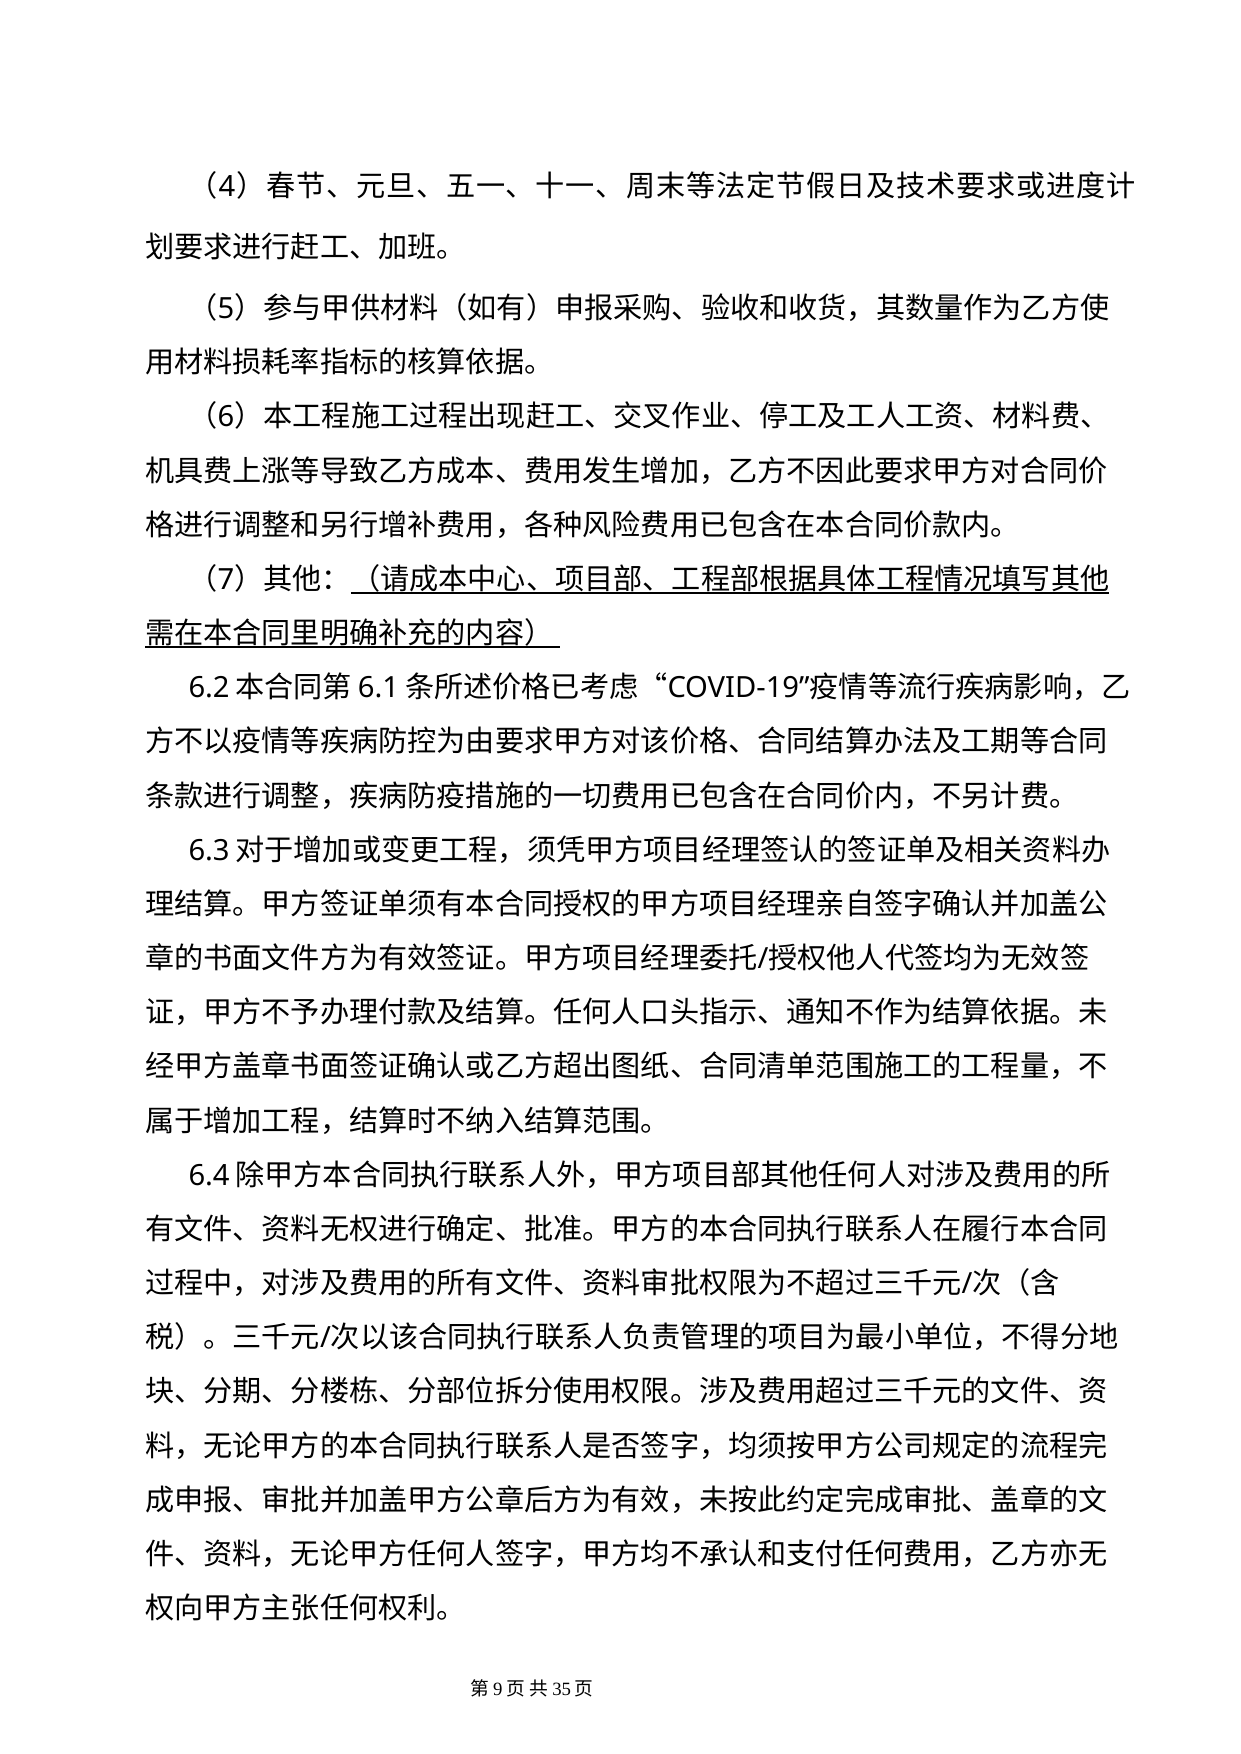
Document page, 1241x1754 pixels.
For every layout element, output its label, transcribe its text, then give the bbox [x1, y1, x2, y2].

text 6.3对于增加或变更工程，须凭甲方项目经理签认的签证单及相关资料办理结算。甲方签证单须有本合同授权的甲方项目经理亲自签字确认并加盖公章的书面文件方为有效签证。甲方项目经理委托/授权他人代签均为无效签证，甲方不予办理付款及结算。任何人口头指示、通知不作为结算依据。未经甲方盖章书面签证确认或乙方超出图纸、合同清单范围施工的工程量，不属于增加工程，结算时不纳入结算范围。 [145, 817, 1135, 1142]
text （4）春节、元旦、五一、十一、周末等法定节假日及技术要求或进度计划要求进行赶工、加班。 [145, 153, 1135, 275]
text （6）本工程施工过程出现赶工、交叉作业、停工及工人工资、材料费、机具费上涨等导致乙方成本、费用发生增加，乙方不因此要求甲方对合同价格进行调整和另行增补费用，各种风险费用已包含在本合同价款内。 [145, 383, 1135, 546]
text （5）参与甲供材料（如有）申报采购、验收和收货，其数量作为乙方使用材料损耗率指标的核算依据。 [145, 275, 1135, 383]
text 6.2本合同第6.1条所述价格已考虑“COVID-19”疫情等流行疾病影响，乙方不以疫情等疾病防控为由要求甲方对该价格、合同结算办法及工期等合同条款进行调整，疾病防疫措施的一切费用已包含在合同价内，不另计费。 [145, 654, 1135, 817]
text （7）其他：（请成本中心、项目部、工程部根据具体工程情况填写其他需在本合同里明确补充的内容） [145, 546, 1135, 654]
text 6.4除甲方本合同执行联系人外，甲方项目部其他任何人对涉及费用的所有文件、资料无权进行确定、批准。甲方的本合同执行联系人在履行本合同过程中，对涉及费用的所有文件、资料审批权限为不超过三千元/次（含税）。三千元/次以该合同执行联系人负责管理的项目为最小单位，不得分地块、分期、分楼栋、分部位拆分使用权限。涉及费用超过三千元的文件、资料，无论甲方的本合同执行联系人是否签字，均须按甲方公司规定的流程完成申报、审批并加盖甲方公章后方为有效，未按此约定完成审批、盖章的文件、资料，无论甲方任何人签字，甲方均不承认和支付任何费用，乙方亦无权向甲方主张任何权利。 [145, 1142, 1135, 1629]
